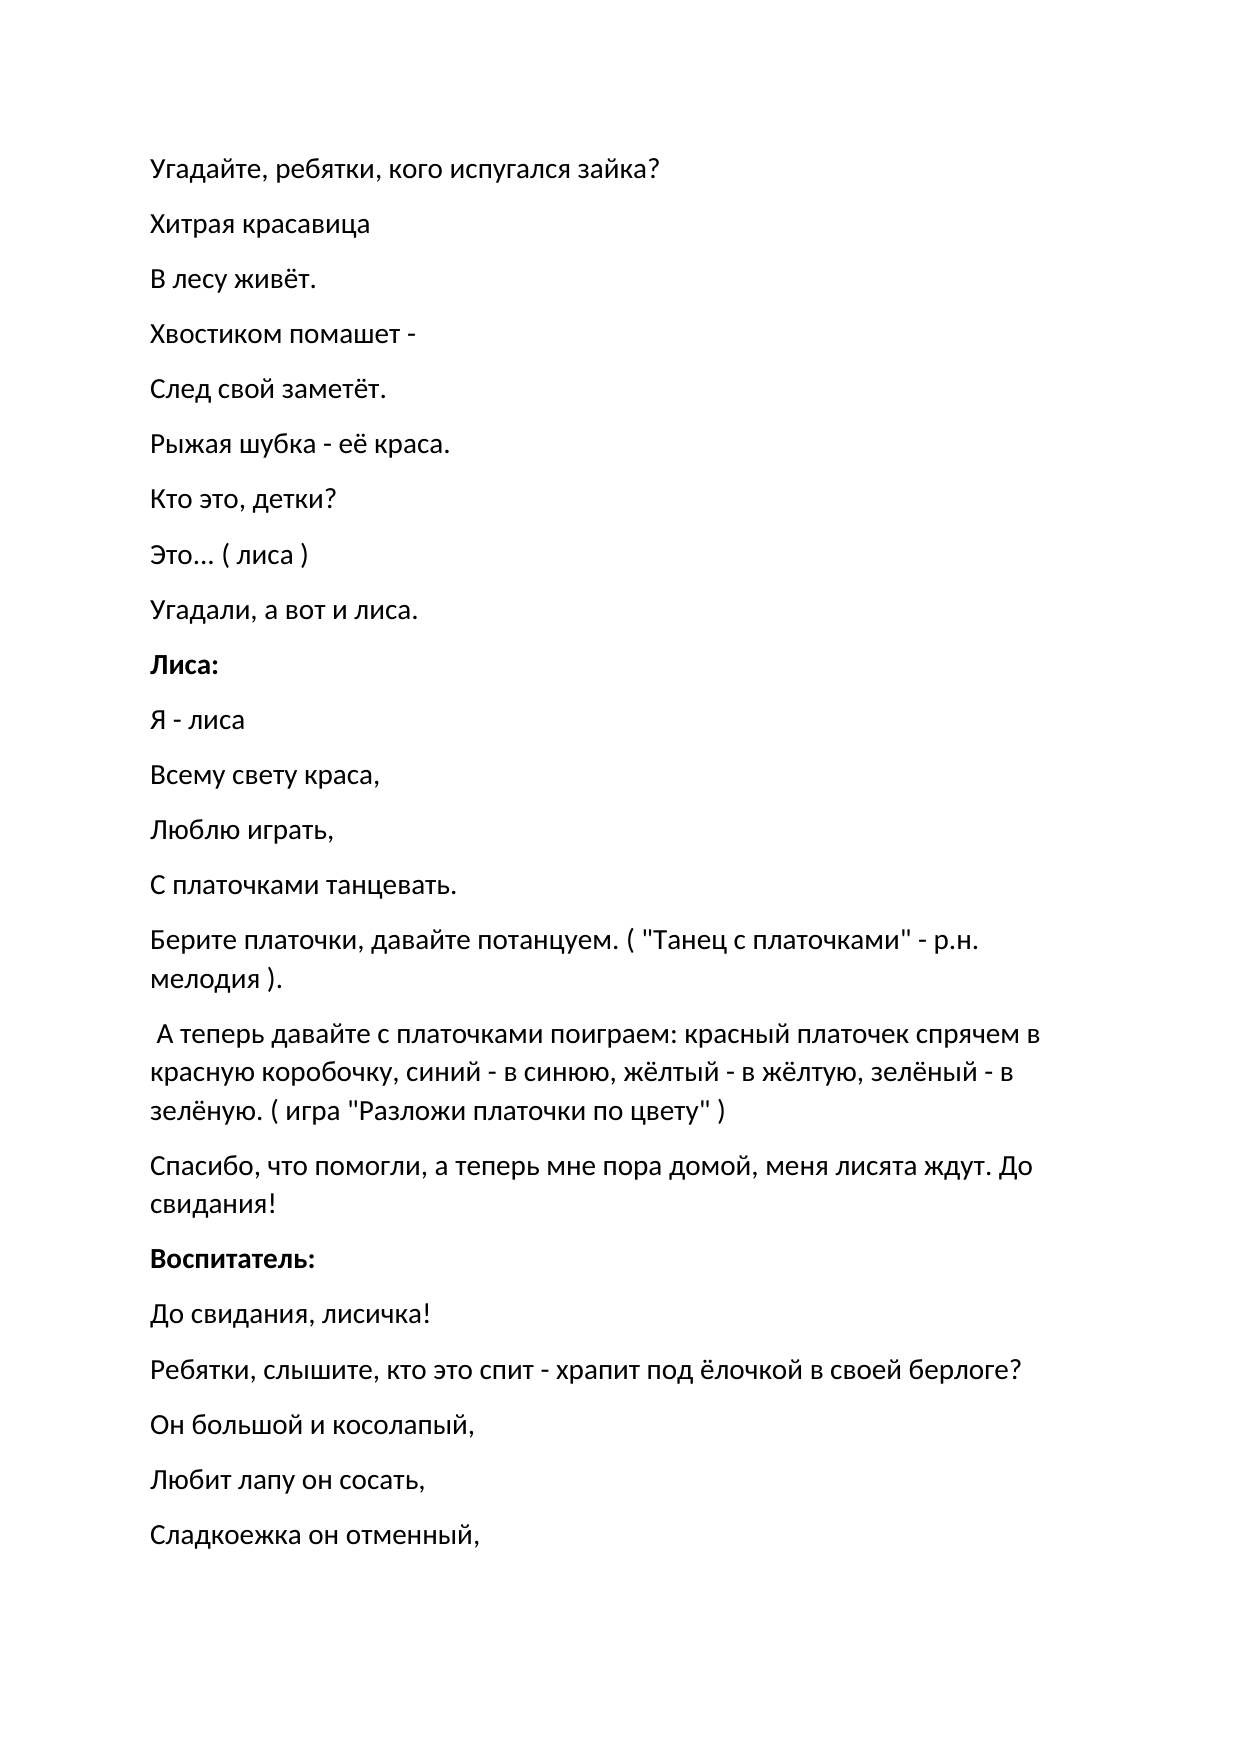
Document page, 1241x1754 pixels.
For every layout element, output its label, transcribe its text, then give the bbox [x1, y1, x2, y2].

text Воспитатель: [150, 1241, 1090, 1276]
text Люблю играть, [150, 811, 1090, 847]
text А теперь давайте с платочками поиграем: красный платочек спрячем в красную коробочку, синий - в синюю, жёлтый - в жёлтую, зелёный - в зелёную. ( игра "Разложи платочки по цвету" ) [150, 1015, 1090, 1127]
text С платочками танцевать. [150, 866, 1090, 902]
text Это... ( лиса ) [150, 536, 1090, 571]
text Рыжая шубка - её краса. [150, 426, 1090, 461]
text Я - лиса [150, 701, 1090, 737]
text Сладкоежка он отменный, [150, 1516, 1090, 1552]
text Он большой и косолапый, [150, 1406, 1090, 1441]
text Хитрая красавица [150, 205, 1090, 241]
text Угадали, а вот и лиса. [150, 591, 1090, 626]
text В лесу живёт. [150, 260, 1090, 296]
text Угадайте, ребятки, кого испугался зайка? [150, 150, 1090, 186]
text Всему свету краса, [150, 756, 1090, 792]
text Кто это, детки? [150, 481, 1090, 516]
text Хвостиком помашет - [150, 315, 1090, 351]
text Берите платочки, давайте потанцуем. ( "Танец с платочками" - р.н. мелодия ). [150, 921, 1090, 996]
text Любит лапу он сосать, [150, 1461, 1090, 1497]
text Ребятки, слышите, кто это спит - храпит под ёлочкой в своей берлоге? [150, 1351, 1090, 1386]
text До свидания, лисичка! [150, 1296, 1090, 1331]
text Лиса: [150, 646, 1090, 682]
text Спасибо, что помогли, а теперь мне пора домой, меня лисята ждут. До свидания! [150, 1147, 1090, 1221]
text След свой заметёт. [150, 370, 1090, 406]
